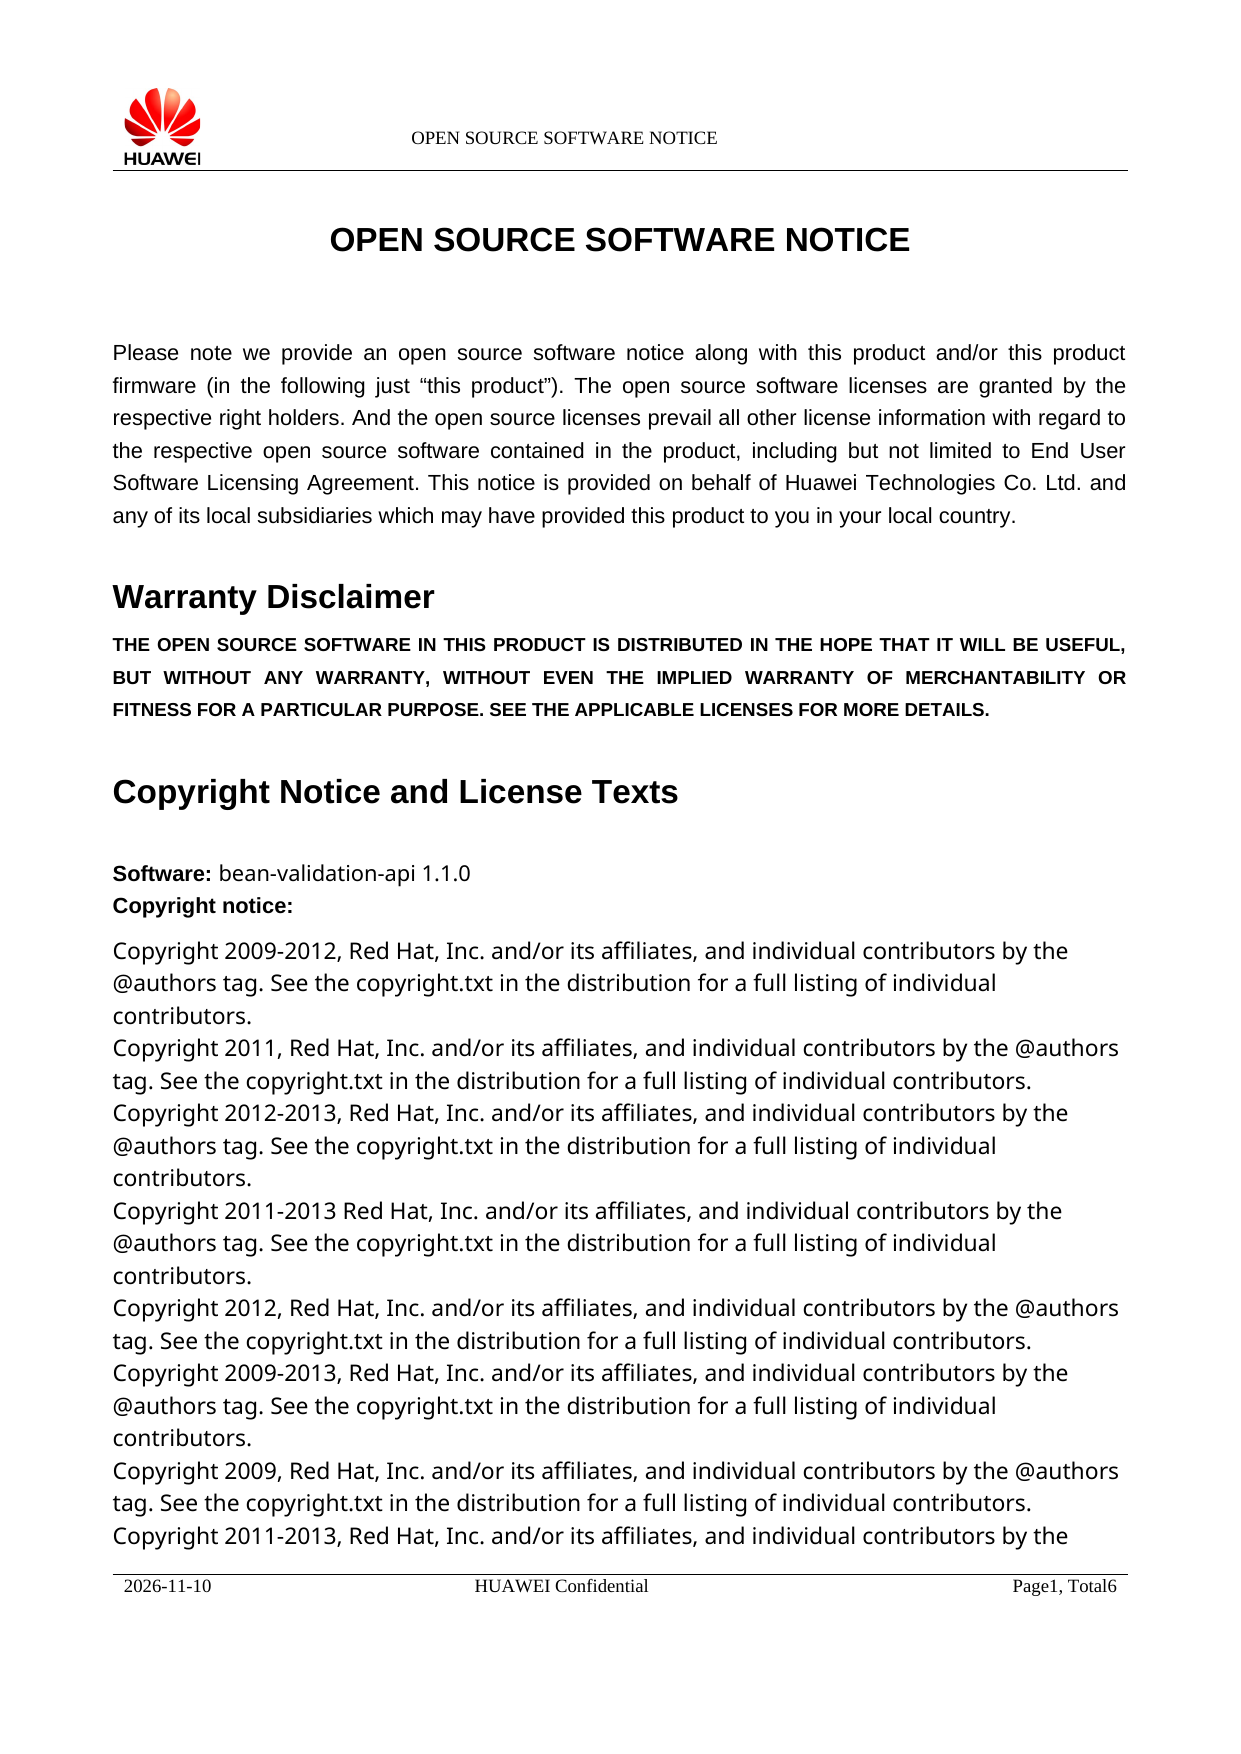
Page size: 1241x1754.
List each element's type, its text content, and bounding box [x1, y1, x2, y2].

text Warranty Disclaimer [112, 564, 1128, 629]
text Copyright Notice and License Texts [112, 759, 1128, 824]
text Please note we provide an open source software notice along with this product and/or this product firmware (in the following just “this product”). The open source software licenses are granted by the respective right holders. And the open source licenses prevail all other license information with regard to the respective open source software contained in the product, including but not limited to End User Software Licensing Agreement. This notice is provided on behalf of Huawei Technologies Co. Ltd. and any of its local subsidiaries which may have provided this product to you in your local country. [112, 336, 1128, 531]
text The open source software in this product is distributed in the hope that it will be useful, but WITHOUT ANY WARRANTY, without even the implied warranty of MERCHANTABILITY or FITNESS FOR A PARTICULAR PURPOSE. See the applicable licenses for more details. [112, 629, 1128, 726]
text Copyright notice: [112, 889, 1128, 921]
title Software: bean-validation-api 1.1.0 [112, 856, 1128, 889]
picture [124, 88, 201, 165]
text OPEN SOURCE SOFTWARE NOTICE [112, 206, 1128, 271]
